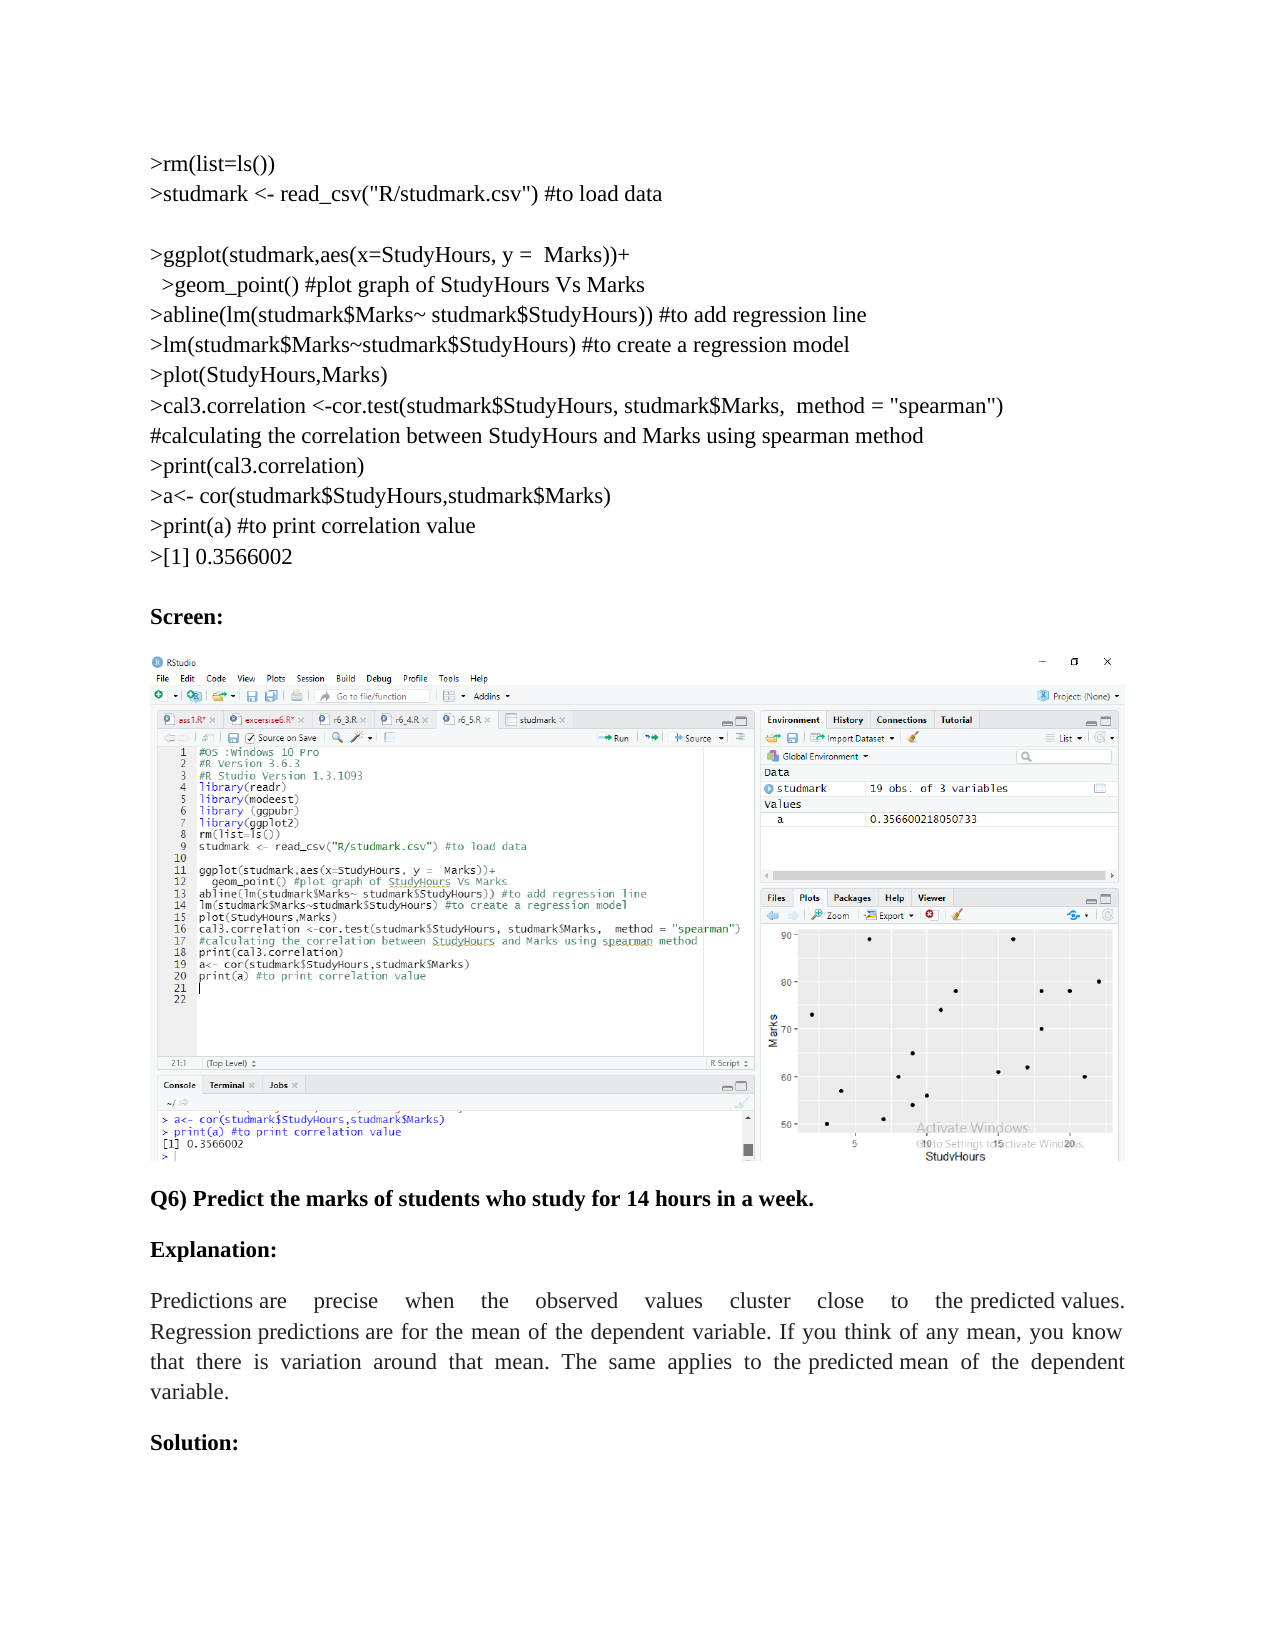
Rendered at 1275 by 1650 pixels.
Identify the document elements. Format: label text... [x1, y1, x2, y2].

text >print(a) #to print correlation value [150, 512, 1125, 539]
text >[1] 0.3566002 [150, 543, 1125, 569]
text #calculating the correlation between StudyHours and Marks using spearman method [150, 422, 1125, 448]
text >abline(lm(studmark$Marks~ studmark$StudyHours)) #to add regression line [150, 301, 1125, 327]
text Explanation: [150, 1236, 1125, 1263]
text >studmark <- read_csv("R/studmark.csv") #to load data [150, 180, 1125, 207]
text >a<- cor(studmark$StudyHours,studmark$Marks) [150, 482, 1125, 509]
text >geom_point() #plot graph of StudyHours Vs Marks [150, 271, 1125, 297]
text >ggplot(studmark,aes(x=StudyHours, y = Marks))+ [150, 241, 1125, 267]
text >cal3.correlation <-cor.test(studmark$StudyHours, studmark$Marks, method = "spearman") [150, 392, 1125, 418]
text >print(cal3.correlation) [150, 452, 1125, 478]
text Solution: [150, 1429, 1125, 1456]
text Predictions are precise when the observed values cluster close to the predicted values. Regression predictions are for the mean of the dependent variable. If you think of any mean, you know that there is variation around that mean. The same applies to the predicted mean of the dependent variable. [150, 1314, 1125, 1348]
text >plot(StudyHours,Marks) [150, 361, 1125, 388]
text Q6) Predict the marks of students who study for 14 hours in a week. [150, 1185, 1125, 1212]
text Screen: [150, 603, 1125, 629]
text >lm(studmark$Marks~studmark$StudyHours) #to create a regression model [150, 331, 1125, 358]
text Predictions are precise when the observed values cluster close to the predicted values. Regression predictions are for the mean of the dependent variable. If you think of any mean, you know that there is variation around that mean. The same applies to the predicted mean of the dependent variable. [150, 1374, 1125, 1404]
text >rm(list=ls()) [150, 150, 1125, 176]
picture [150, 654, 1125, 1161]
